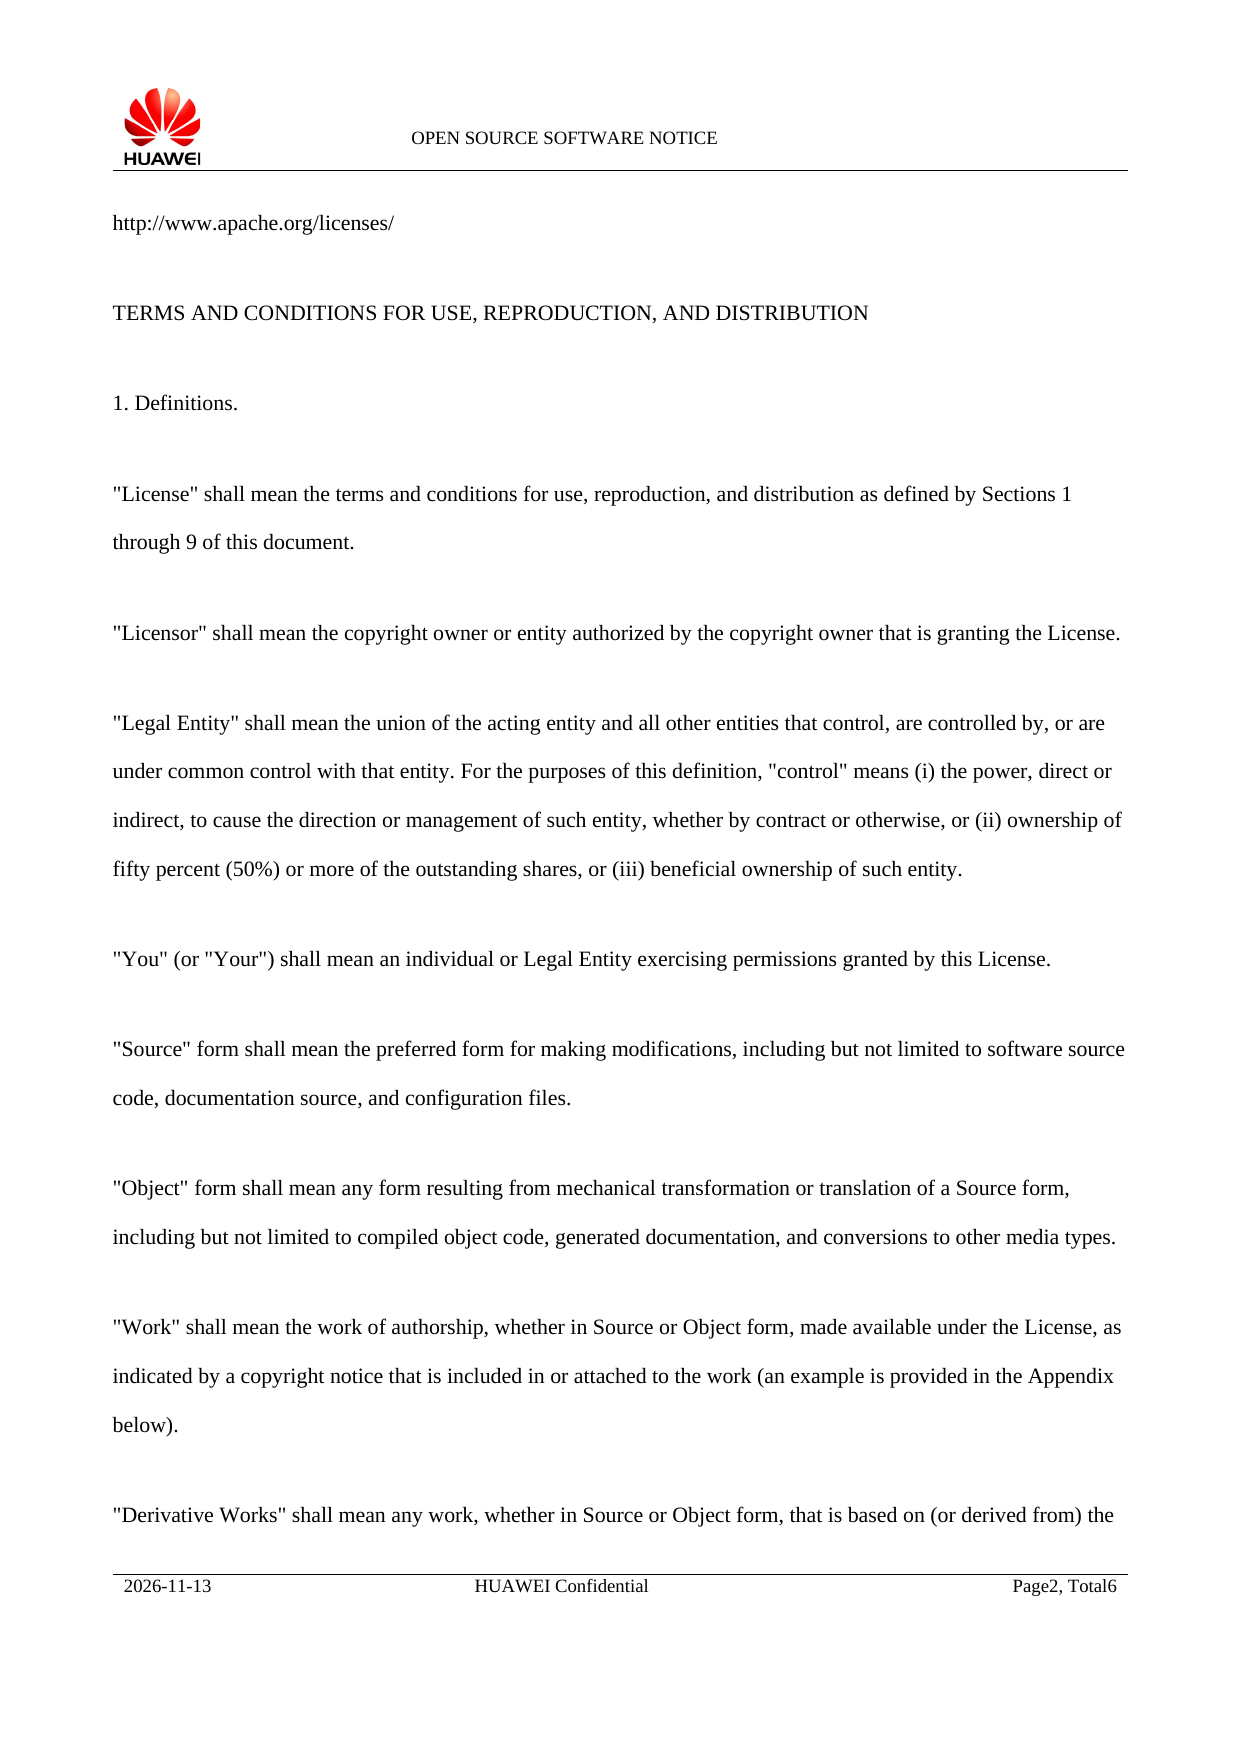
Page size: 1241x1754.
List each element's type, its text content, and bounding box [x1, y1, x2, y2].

text "You" (or "Your") shall mean an individual or Legal Entity exercising permissions granted by this License. [112, 943, 1128, 975]
text 1. Definitions. [112, 387, 1128, 419]
text http://www.apache.org/licenses/ [112, 206, 1128, 239]
text "License" shall mean the terms and conditions for use, reproduction, and distribution as defined by Sections 1 through 9 of this document. [112, 477, 1128, 558]
text "Source" form shall mean the preferred form for making modifications, including but not limited to software source code, documentation source, and configuration files. [112, 1033, 1128, 1114]
text "Object" form shall mean any form resulting from mechanical transformation or translation of a Source form, including but not limited to compiled object code, generated documentation, and conversions to other media types. [112, 1172, 1128, 1253]
text "Work" shall mean the work of authorship, whether in Source or Object form, made available under the License, as indicated by a copyright notice that is included in or attached to the work (an example is provided in the Appendix below). [112, 1311, 1128, 1441]
text "Legal Entity" shall mean the union of the acting entity and all other entities that control, are controlled by, or are under common control with that entity. For the purposes of this definition, "control" means (i) the power, direct or indirect, to cause the direction or management of such entity, whether by contract or otherwise, or (ii) ownership of fifty percent (50%) or more of the outstanding shares, or (iii) beneficial ownership of such entity. [112, 706, 1128, 885]
text "Licensor" shall mean the copyright owner or entity authorized by the copyright owner that is granting the License. [112, 616, 1128, 648]
text TERMS AND CONDITIONS FOR USE, REPRODUCTION, AND DISTRIBUTION [112, 297, 1128, 329]
picture [124, 88, 201, 165]
